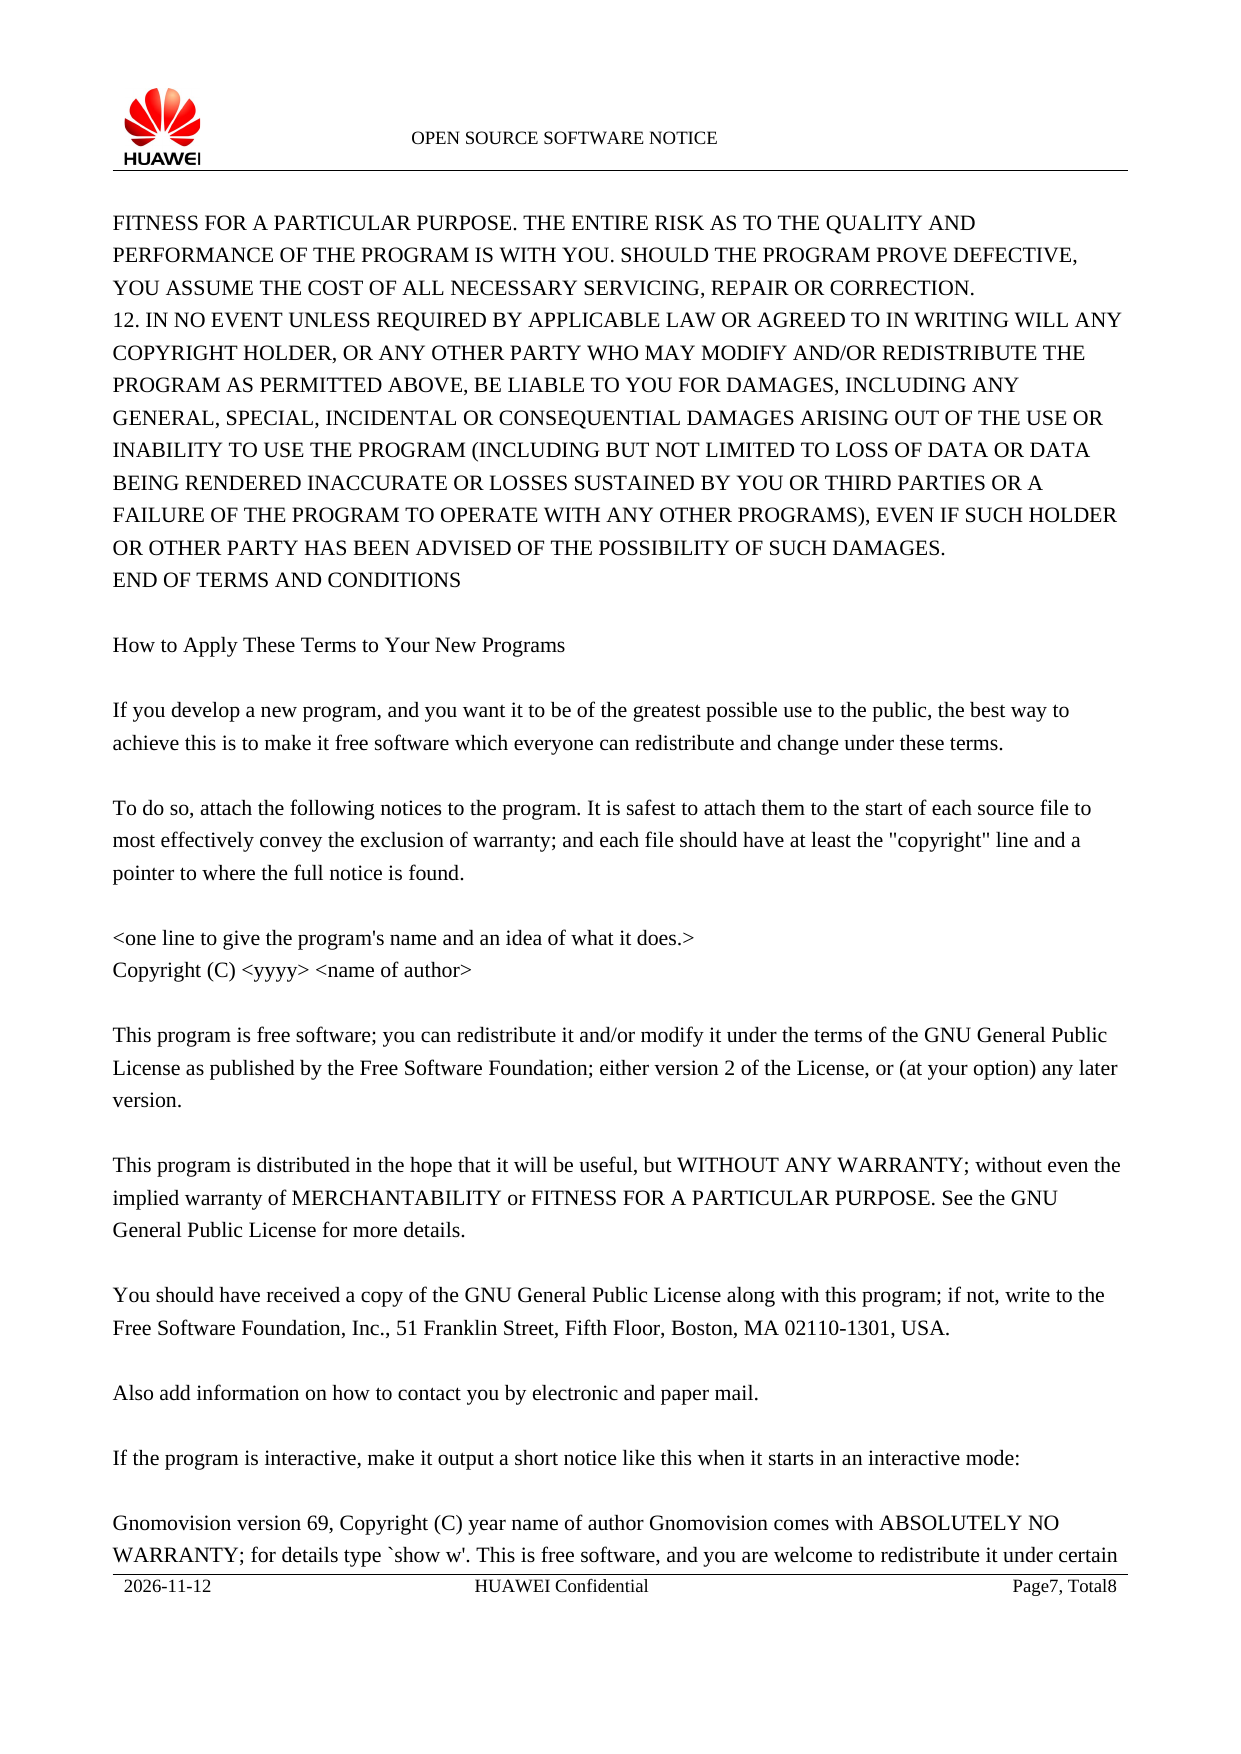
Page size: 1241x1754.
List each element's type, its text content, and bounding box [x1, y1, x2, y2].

picture [124, 88, 201, 165]
